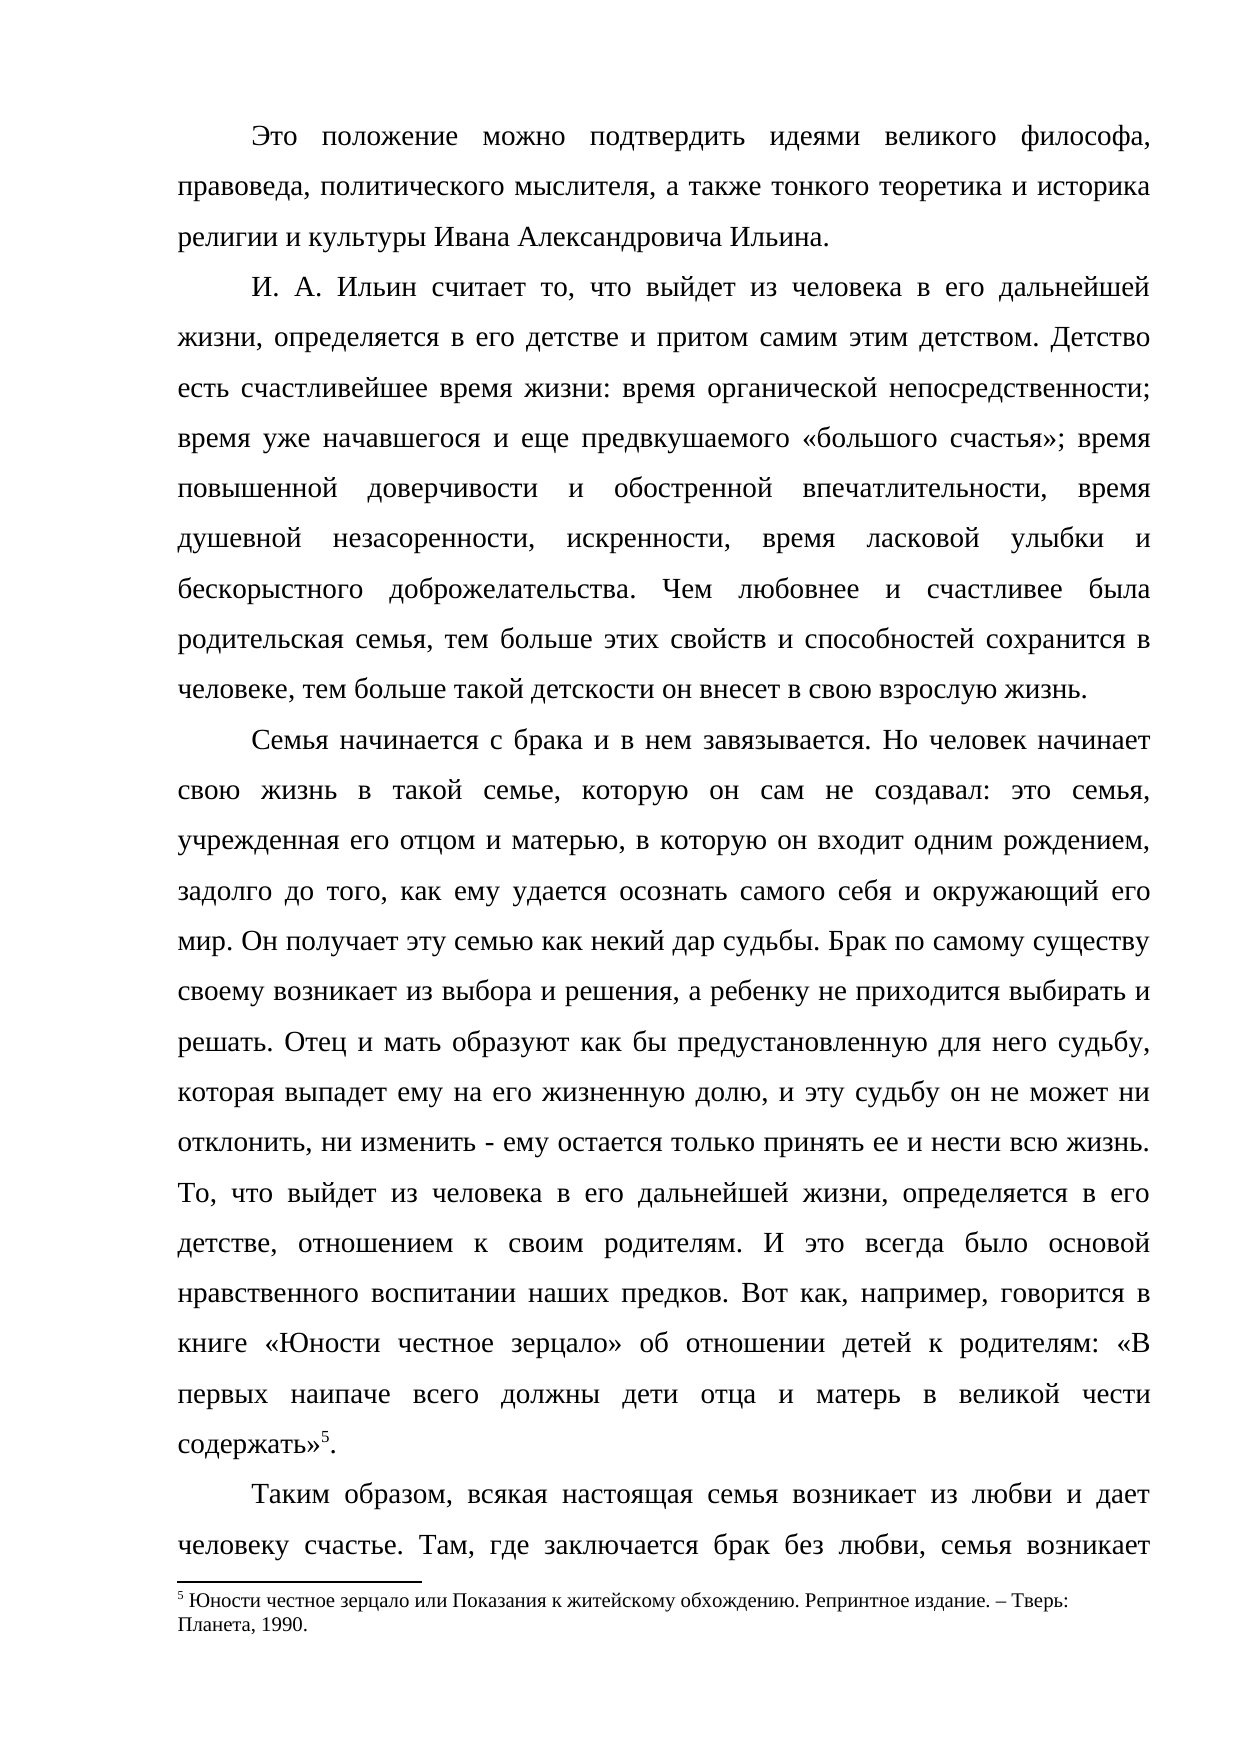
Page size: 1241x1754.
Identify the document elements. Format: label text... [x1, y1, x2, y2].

text Это положение можно подтвердить идеями великого философа, правоведа, политического мыслителя, а также тонкого теоретика и историка религии и культуры Ивана Александровича Ильина. [177, 118, 1152, 252]
text И. А. Ильин считает то, что выйдет из человека в его дальнейшей жизни, определяется в его детстве и притом самим этим детством. Детство есть счастливейшее время жизни: время органической непосредственности; время уже начавшегося и еще предвкушаемого «большого счастья»; время повышенной доверчивости и обостренной впечатлительности, время душевной незасоренности, искренности, время ласковой улыбки и бескорыстного доброжелательства. Чем любовнее и счастливее была родительская семья, тем больше этих свойств и способностей сохранится в человеке, тем больше такой детскости он внесет в свою взрослую жизнь. [177, 269, 1152, 705]
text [177, 1477, 1152, 1560]
text Семья начинается с брака и в нем завязывается. Но человек начинает свою жизнь в такой семье, которую он сам не создавал: это семья, учрежденная его отцом и матерью, в которую он входит одним рождением, задолго до того, как ему удается осознать самого себя и окружающий его мир. Он получает эту семью как некий дар судьбы. Брак по самому существу своему возникает из выбора и решения, а ребенку не приходится выбирать и решать. Отец и мать образуют как бы предустановленную для него судьбу, которая выпадет ему на его жизненную долю, и эту судьбу он не может ни отклонить, ни изменить - ему остается только принять ее и нести всю жизнь. То, что выйдет из человека в его дальнейшей жизни, определяется в его детстве, отношением к своим родителям. И это всегда было основой нравственного воспитании наших предков. Вот как, например, говорится в книге «Юности честное зерцало» об отношении детей к родителям: «В первых наипаче всего должны дети отца и матерь в великой чести содержать». народный нравственный воспитание национальный [177, 722, 1152, 1460]
